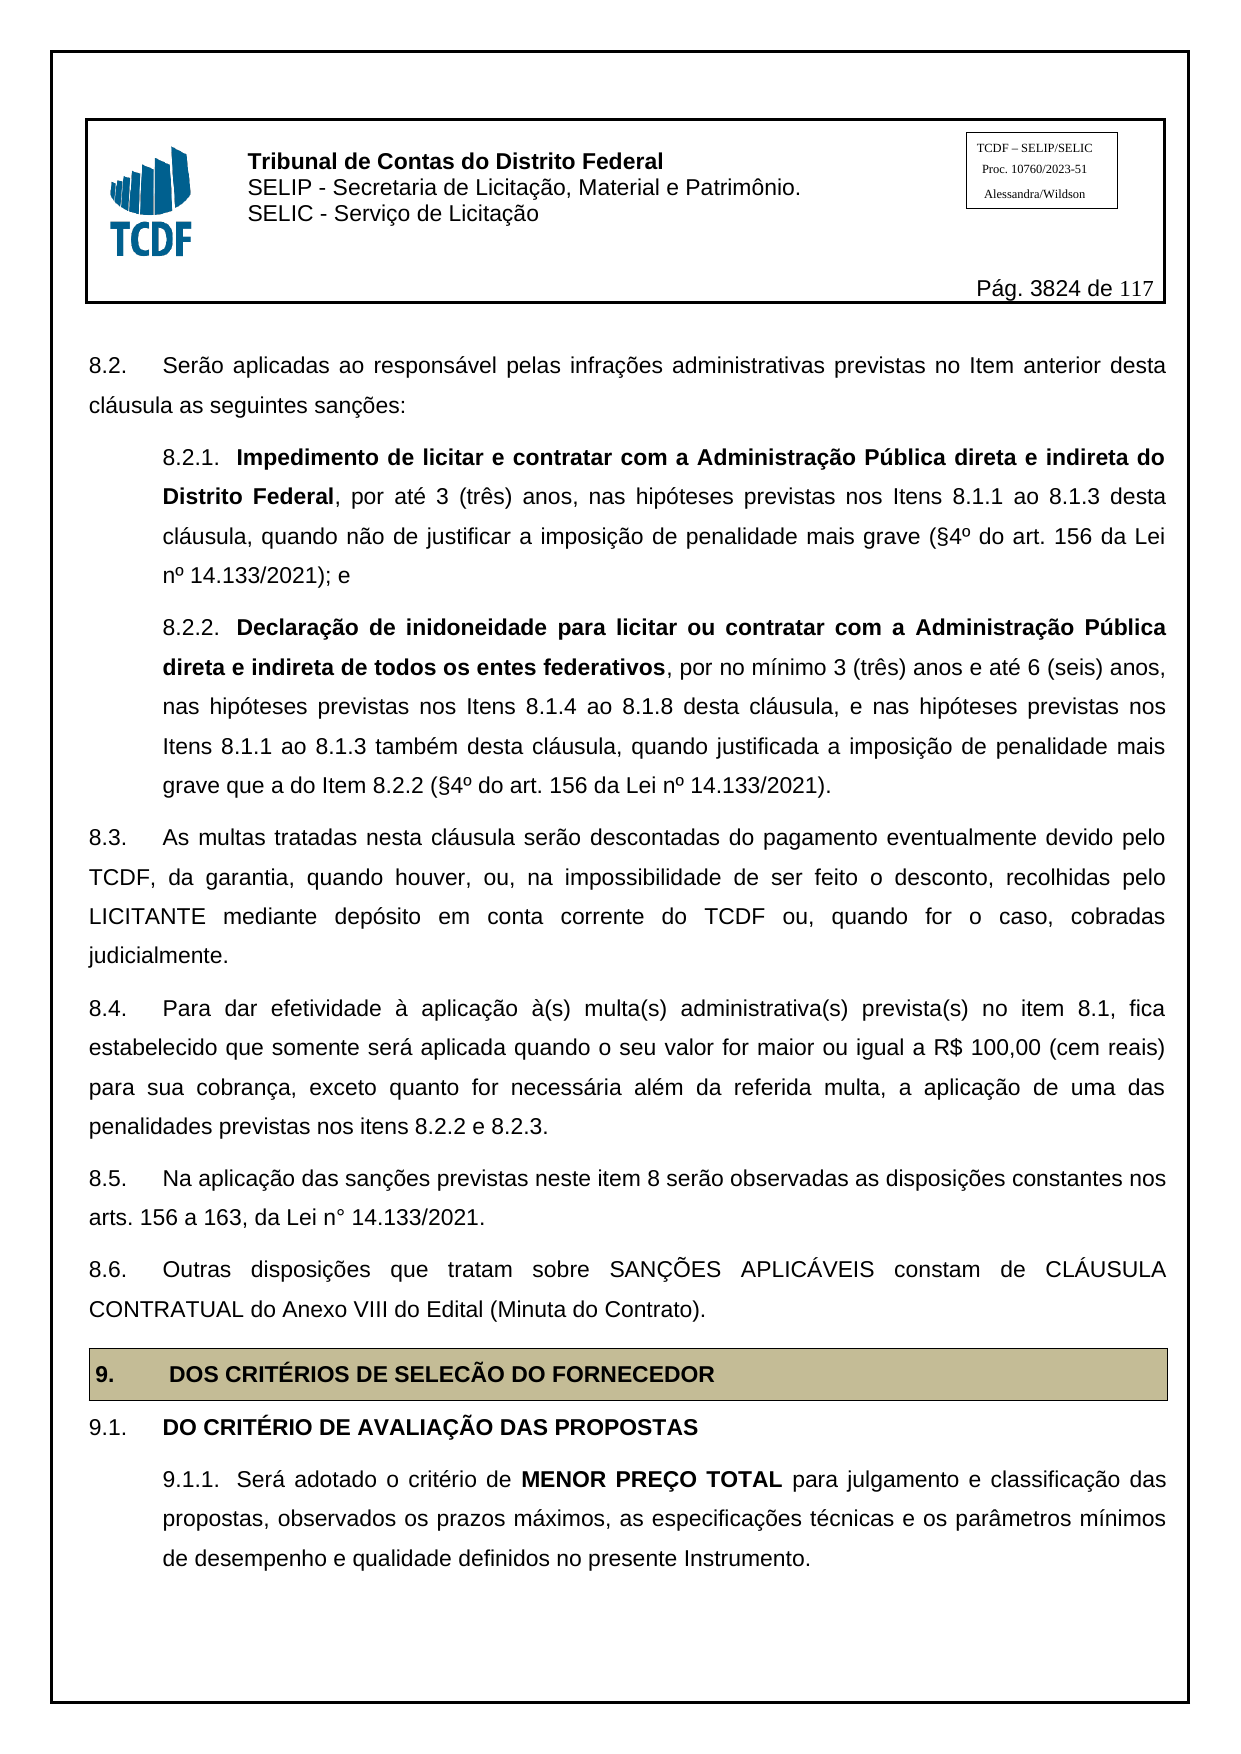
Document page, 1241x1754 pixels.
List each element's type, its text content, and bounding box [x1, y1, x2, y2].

list Impedimento de licitar e contratar com a Administração Pública direta e indireta do Distrito Federal, por até 3 (três) anos, nas hipóteses previstas nos Itens 8.1.1 ao 8.1.3 desta cláusula, quando não de justificar a imposição de penalidade mais grave (§4º do art. 156 da Lei nº 14.133/2021); e [162, 444, 1167, 588]
picture [95, 143, 206, 259]
table_header DOS CRITÉRIOS DE SELECÃO DO FORNECEDOR [90, 1349, 1167, 1400]
list As multas tratadas nesta cláusula serão descontadas do pagamento eventualmente devido pelo TCDF, da garantia, quando houver, ou, na impossibilidade de ser feito o desconto, recolhidas pelo LICITANTE mediante depósito em conta corrente do TCDF ou, quando for o caso, cobradas judicialmente. [89, 824, 1167, 969]
list Outras disposições que tratam sobre SANÇÕES APLICÁVEIS constam de CLÁUSULA CONTRATUAL do Anexo VIII do Edital (Minuta do Contrato). [89, 1256, 1167, 1322]
list Declaração de inidoneidade para licitar ou contratar com a Administração Pública direta e indireta de todos os entes federativos, por no mínimo 3 (três) anos e até 6 (seis) anos, nas hipóteses previstas nos Itens 8.1.4 ao 8.1.8 desta cláusula, e nas hipóteses previstas nos Itens 8.1.1 ao 8.1.3 também desta cláusula, quando justificada a imposição de penalidade mais grave que a do Item 8.2.2 (§4º do art. 156 da Lei nº 14.133/2021). [162, 614, 1167, 798]
list Para dar efetividade à aplicação à(s) multa(s) administrativa(s) prevista(s) no item 8.1, fica estabelecido que somente será aplicada quando o seu valor for maior ou igual a R$ 100,00 (cem reais) para sua cobrança, exceto quanto for necessária além da referida multa, a aplicação de uma das penalidades previstas nos itens 8.2.2 e 8.2.3. [89, 994, 1167, 1139]
list DO CRITÉRIO DE AVALIAÇÃO DAS PROPOSTAS [89, 1414, 1167, 1440]
list Serão aplicadas ao responsável pelas infrações administrativas previstas no Item anterior desta cláusula as seguintes sanções: [89, 352, 1167, 418]
list Será adotado o critério de MENOR PREÇO TOTAL para julgamento e classificação das propostas, observados os prazos máximos, as especificações técnicas e os parâmetros mínimos de desempenho e qualidade definidos no presente Instrumento. [162, 1466, 1167, 1571]
list Na aplicação das sanções previstas neste item 8 serão observadas as disposições constantes nos arts. 156 a 163, da Lei n° 14.133/2021. [89, 1165, 1167, 1231]
